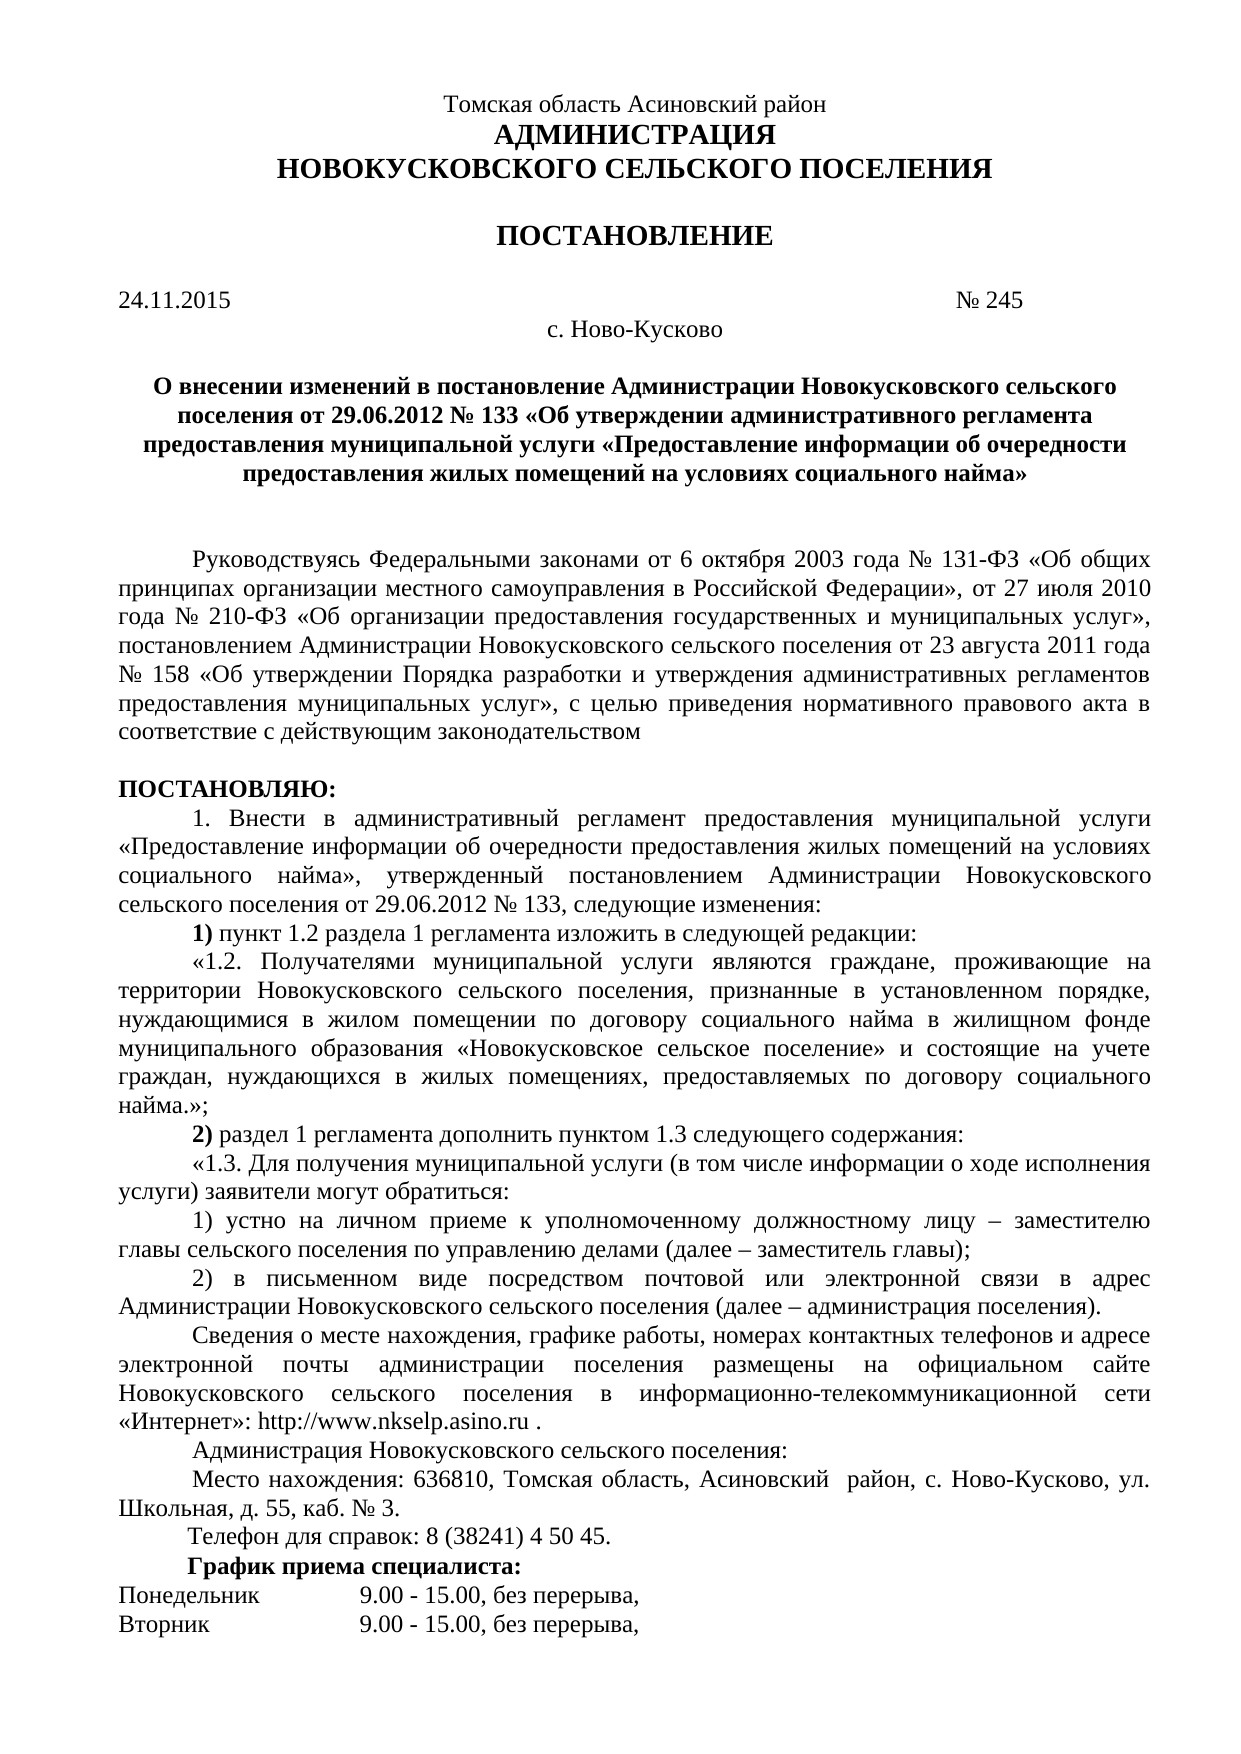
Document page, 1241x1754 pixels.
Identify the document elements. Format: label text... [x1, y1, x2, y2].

text Томская область Асиновский район [118, 89, 1152, 117]
text 24.11.2015 № 245 [118, 285, 1152, 314]
text О внесении изменений в постановление Администрации Новокусковского сельского поселения от 29.06.2012 № 133 «Об утверждении административного регламента предоставления муниципальной услуги «Предоставление информации об очередности предоставления жилых помещений на условиях социального найма» [118, 371, 1152, 486]
text с. Ново-Кусково [118, 314, 1152, 343]
text 2) раздел 1 регламента дополнить пунктом 1.3 следующего содержания: [118, 1119, 1152, 1148]
text Место нахождения: 636810, Томская область, Асиновский район, с. Ново-Кусково, ул. Школьная, д. 55, каб. № 3. [118, 1464, 1152, 1521]
text Администрация Новокусковского сельского поселения: [118, 1435, 1152, 1464]
text 1) устно на личном приеме к уполномоченному должностному лицу – заместителю главы сельского поселения по управлению делами (далее – заместитель главы); [118, 1205, 1152, 1263]
text График приема специалиста: [187, 1551, 1141, 1580]
text Телефон для справок: 8 (38241) 4 50 45. [118, 1521, 1141, 1550]
text «1.2. Получателями муниципальной услуги являются граждане, проживающие на территории Новокусковского сельского поселения, признанные в установленном порядке, нуждающимися в жилом помещении по договору социального найма в жилищном фонде муниципального образования «Новокусковское сельское поселение» и состоящие на учете граждан, нуждающихся в жилых помещениях, предоставляемых по договору социального найма.»; [118, 946, 1152, 1119]
text Вторник 9.00 - 15.00, без перерыва, [118, 1609, 1152, 1637]
text 2) в письменном виде посредством почтовой или электронной связи в адрес Администрации Новокусковского сельского поселения (далее – администрация поселения). [118, 1263, 1152, 1320]
text НОВОКУСКОВСКОГО СЕЛЬСКОГО ПОСЕЛЕНИЯ [118, 151, 1152, 184]
text Сведения о месте нахождения, графике работы, номерах контактных телефонов и адресе электронной почты администрации поселения размещены на официальном сайте Новокусковского сельского поселения в информационно-телекоммуникационной сети «Интернет»: http://www.nkselp.asino.ru . [118, 1320, 1152, 1435]
text 1. Внести в административный регламент предоставления муниципальной услуги «Предоставление информации об очередности предоставления жилых помещений на условиях социального найма», утвержденный постановлением Администрации Новокусковского сельского поселения от 29.06.2012 № 133, следующие изменения: [118, 803, 1152, 918]
text Руководствуясь Федеральными законами от 6 октября 2003 года № 131-ФЗ «Об общих принципах организации местного самоуправления в Российской Федерации», от 27 июля 2010 года № 210-ФЗ «Об организации предоставления государственных и муниципальных услуг», постановлением Администрации Новокусковского сельского поселения от 23 августа 2011 года № 158 «Об утверждении Порядка разработки и утверждения административных регламентов предоставления муниципальных услуг», с целью приведения нормативного правового акта в соответствие с действующим законодательством [118, 544, 1152, 745]
text ПОСТАНОВЛЯЮ: [118, 774, 1152, 803]
text ПОСТАНОВЛЕНИЕ [118, 218, 1152, 252]
text 1) пункт 1.2 раздела 1 регламента изложить в следующей редакции: [118, 918, 1152, 946]
text Понедельник 9.00 - 15.00, без перерыва, [118, 1580, 1152, 1609]
text «1.3. Для получения муниципальной услуги (в том числе информации о ходе исполнения услуги) заявители могут обратиться: [118, 1148, 1152, 1205]
text АДМИНИСТРАЦИЯ [118, 117, 1152, 151]
